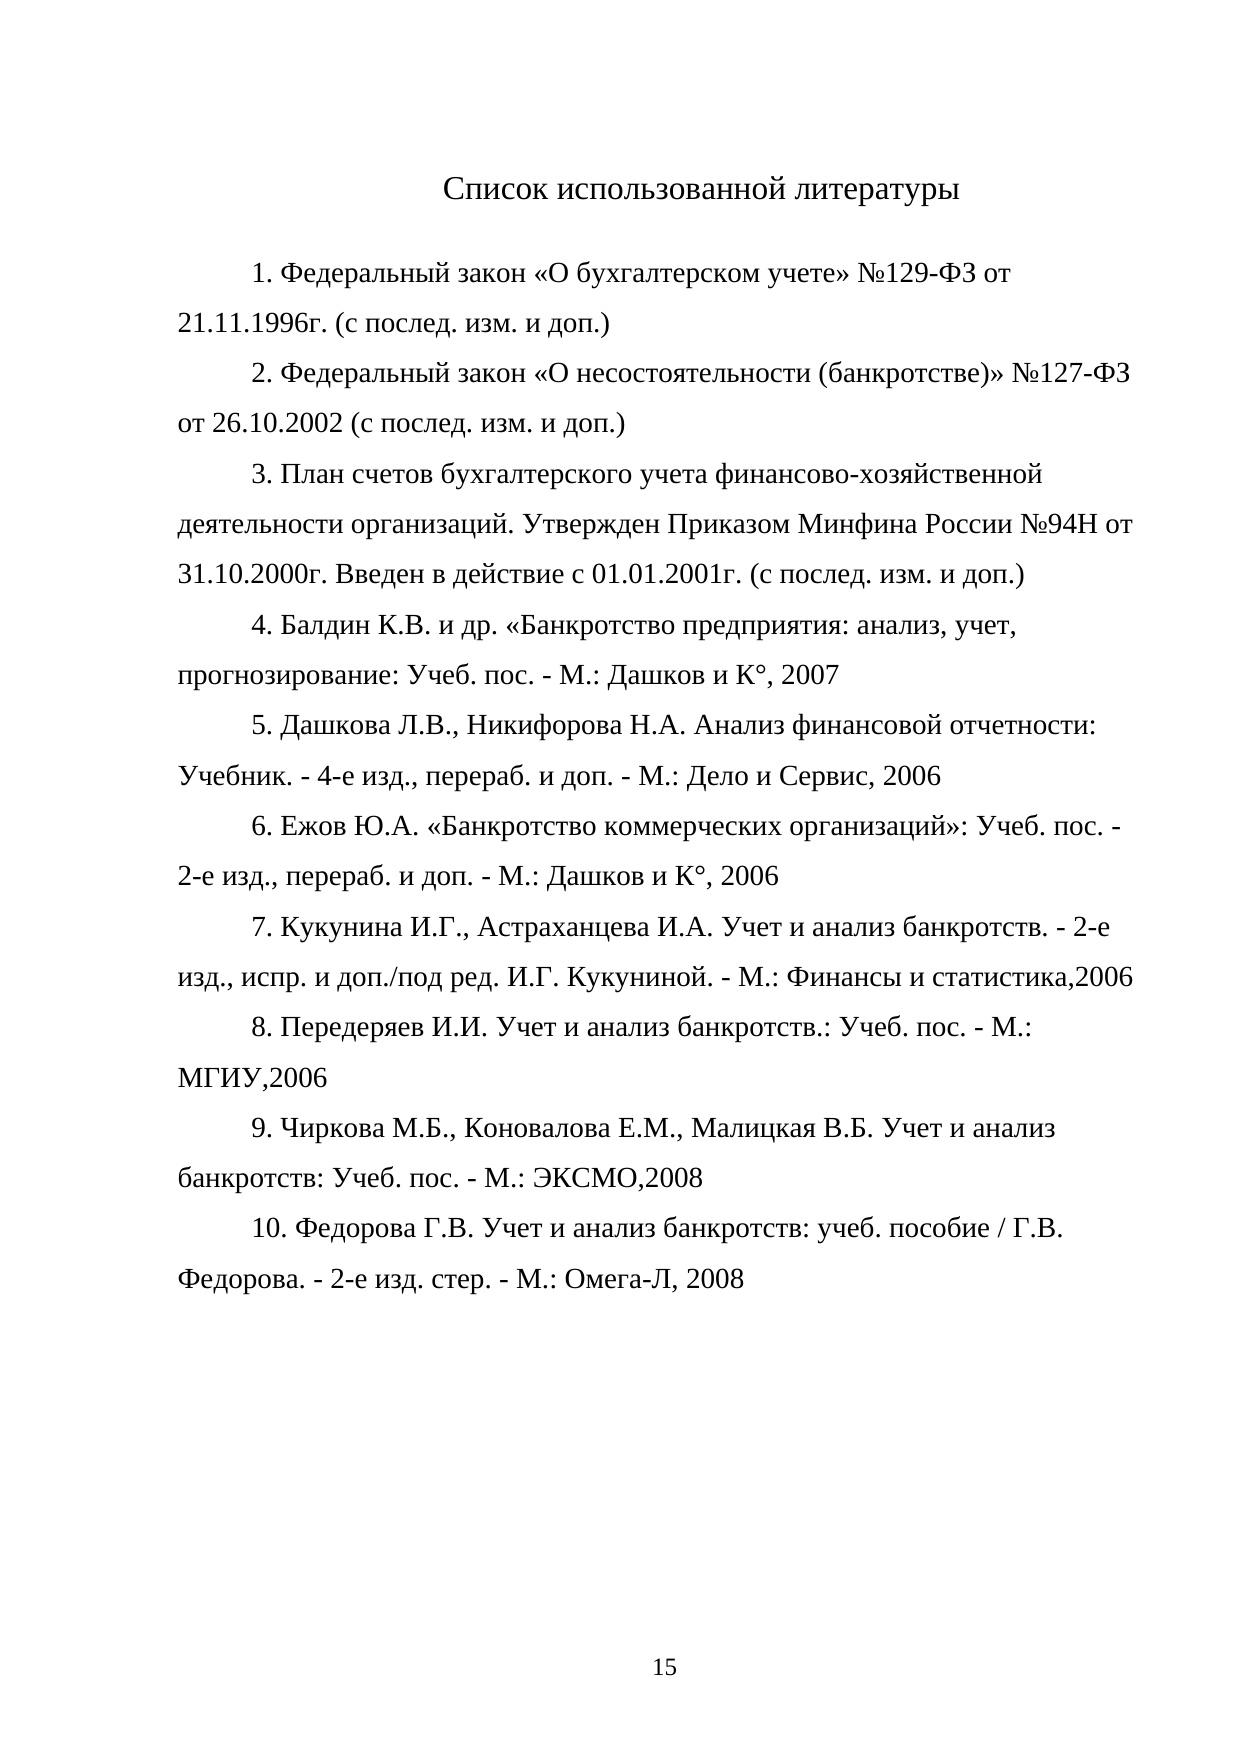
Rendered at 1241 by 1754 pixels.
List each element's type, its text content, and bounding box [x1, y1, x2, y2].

text 6. Ежов Ю.А. «Банкротство коммерческих организаций»: Учеб. пос. - 2-е изд., перераб. и доп. - М.: Дашков и К°, 2006 [177, 808, 1152, 892]
text 10. Федорова Г.В. Учет и анализ банкротств: учеб. пособие / Г.В. Федорова. - 2-е изд. стер. - М.: Омега-Л, 2008 [177, 1211, 1152, 1294]
text 4. Балдин К.В. и др. «Банкротство предприятия: анализ, учет, прогнозирование: Учеб. пос. - М.: Дашков и К°, 2007 [177, 607, 1152, 691]
text 2. Федеральный закон «О несостоятельности (банкротстве)» №127-ФЗ от 26.10.2002 (с послед. изм. и доп.) [177, 355, 1152, 439]
subtitle Список использованной литературы [177, 168, 1152, 207]
text 7. Кукунина И.Г., Астраханцева И.А. Учет и анализ банкротств. - 2-е изд., испр. и доп./под ред. И.Г. Кукуниной. - М.: Финансы и статистика,2006 [177, 909, 1152, 993]
text 1. Федеральный закон «О бухгалтерском учете» №129-ФЗ от 21.11.1996г. (с послед. изм. и доп.) [177, 255, 1152, 338]
text 9. Чиркова М.Б., Коновалова Е.М., Малицкая В.Б. Учет и анализ банкротств: Учеб. пос. - М.: ЭКСМО,2008 [177, 1110, 1152, 1194]
text 8. Передеряев И.И. Учет и анализ банкротств.: Учеб. пос. - М.: МГИУ,2006 [177, 1009, 1152, 1093]
text 5. Дашкова Л.В., Никифорова Н.А. Анализ финансовой отчетности: Учебник. - 4-е изд., перераб. и доп. - М.: Дело и Сервис, 2006 [177, 707, 1152, 791]
text 3. План счетов бухгалтерского учета финансово-хозяйственной деятельности организаций. Утвержден Приказом Минфина России №94Н от 31.10.2000г. Введен в действие с 01.01.2001г. (с послед. изм. и доп.) [177, 456, 1152, 590]
